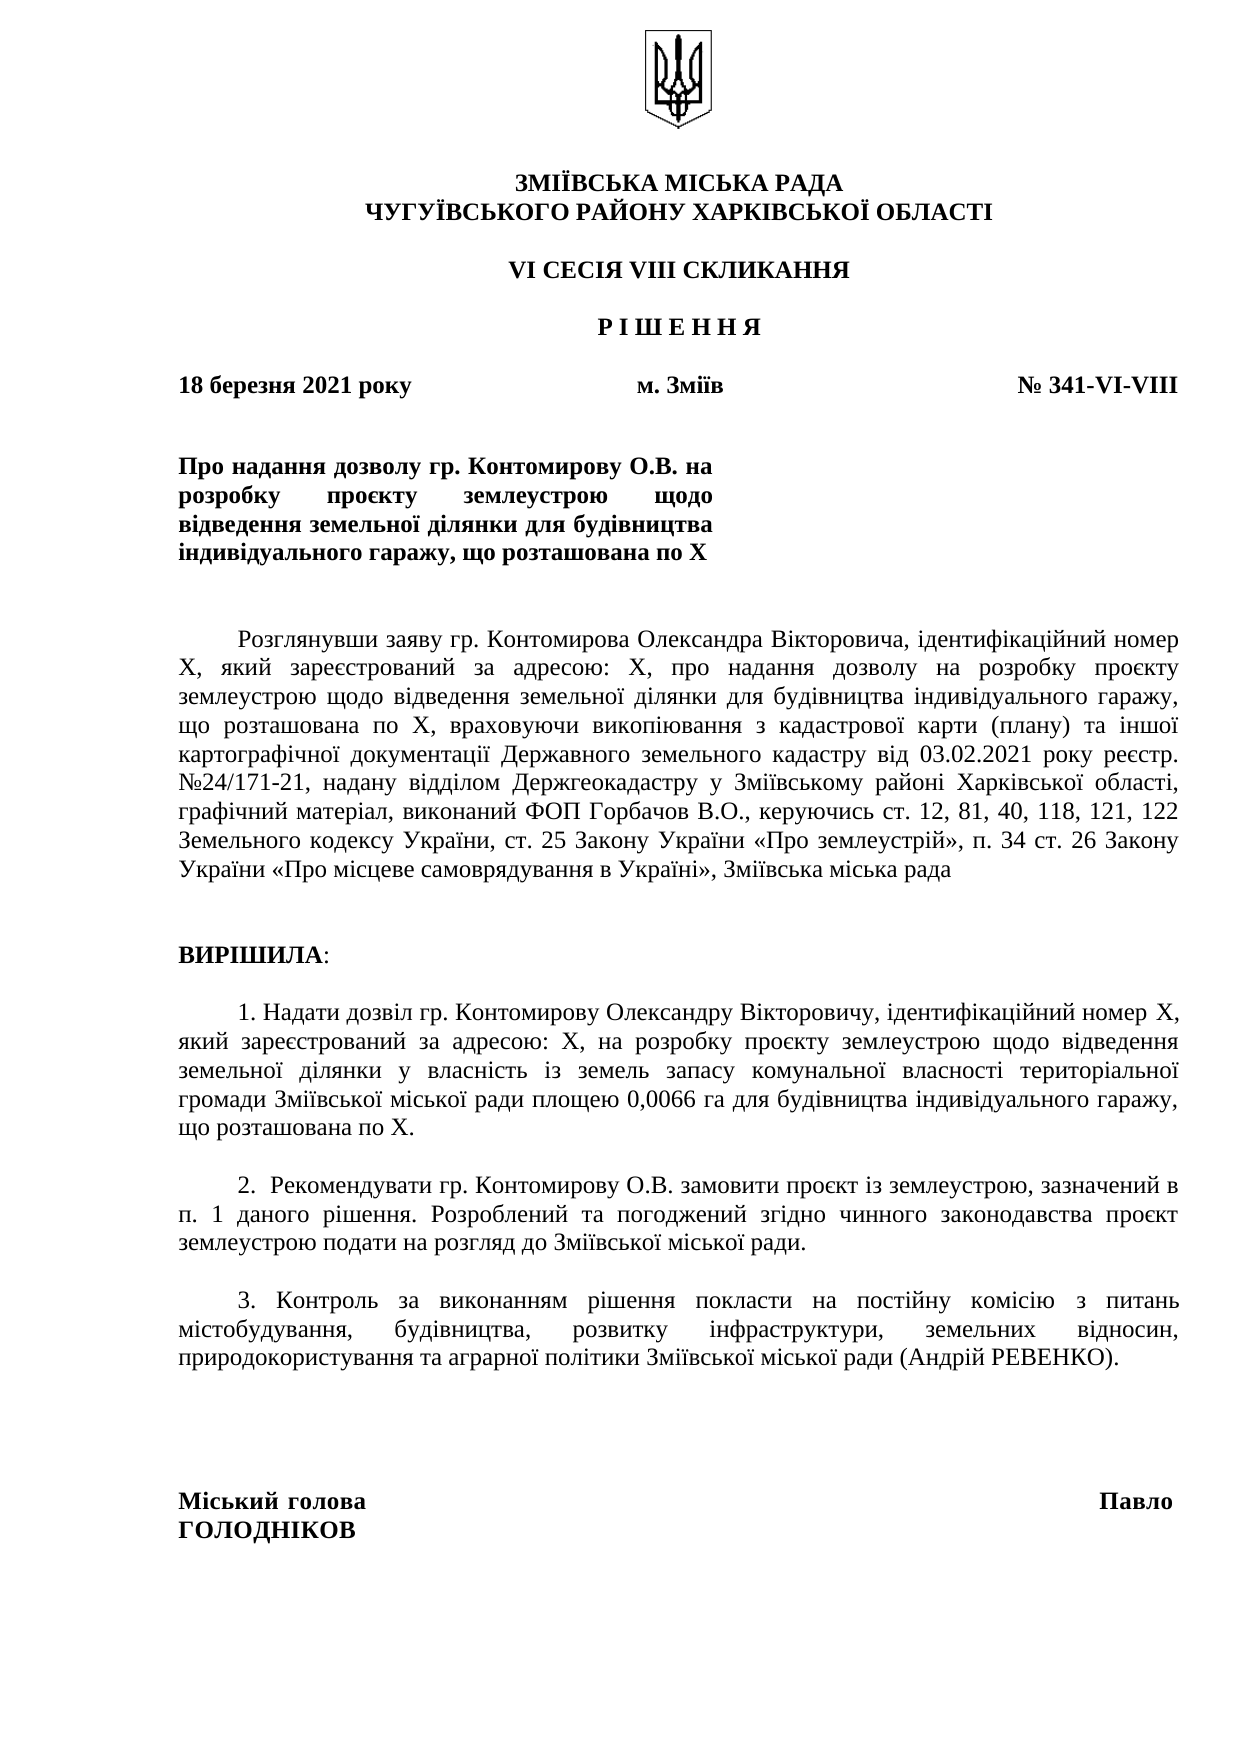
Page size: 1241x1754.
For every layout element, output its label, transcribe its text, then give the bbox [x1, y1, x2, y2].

subtitle Р І Ш Е Н Н Я [178, 312, 1180, 341]
picture [644, 29, 714, 130]
subtitle ЗМІЇВСЬКА МІСЬКА РАДА [178, 168, 1180, 197]
text 3. Контроль за виконанням рішення покласти на постійну комісію з питань містобудування, будівництва, розвитку інфраструктури, земельних відносин, природокористування та аграрної політики Зміївської міської ради (Андрій РЕВЕНКО). [178, 1285, 1180, 1371]
text Про надання дозволу гр. Контомирову О.В. на розробку проєкту землеустрою щодо відведення земельної ділянки для будівництва індивідуального гаражу, що розташована по Х [178, 451, 713, 566]
subtitle VІ сесія VІІІ скликання [178, 255, 1180, 283]
text Розглянувши заяву гр. Контомирова Олександра Вікторовича, ідентифікаційний номер Х, який зареєстрований за адресою: Х, про надання дозволу на розробку проєкту землеустрою щодо відведення земельної ділянки для будівництва індивідуального гаражу, що розташована по Х, враховуючи викопіювання з кадастрової карти (плану) та іншої картографічної документації Державного земельного кадастру від 03.02.2021 року реєстр. №24/171-21, надану відділом Держгеокадастру у Зміївському районі Харківської області, графічний матеріал, виконаний ФОП Горбачов В.О., керуючись ст. 12, 81, 40, 118, 121, 122 Земельного кодексу України, ст. 25 Закону України «Про землеустрій», п. 34 ст. 26 Закону України «Про місцеве самоврядування в Україні», Зміївська міська рада [178, 624, 1180, 882]
text ВИРІШИЛА: [178, 940, 1180, 969]
text 1. Надати дозвіл гр. Контомирову Олександру Вікторовичу, ідентифікаційний номер Х, який зареєстрований за адресою: Х, на розробку проєкту землеустрою щодо відведення земельної ділянки у власність із земель запасу комунальної власності територіальної громади Зміївської міської ради площею 0,0066 га для будівництва індивідуального гаражу, що розташована по Х. [178, 997, 1180, 1141]
text Міський голова Павло ГОЛОДНІКОВ [178, 1486, 1180, 1544]
text 18 березня 2021 року м. Зміїв № 341-VІ-VIII [178, 370, 1180, 398]
text 2. Рекомендувати гр. Контомирову О.В. замовити проєкт із землеустрою, зазначений в п. 1 даного рішення. Розроблений та погоджений згідно чинного законодавства проєкт землеустрою подати на розгляд до Зміївської міської ради. [178, 1170, 1180, 1256]
subtitle ЧУГУЇВСЬКОГО РАЙОНУ ХАРКІВСЬКОЇ ОБЛАСТІ [178, 197, 1180, 226]
